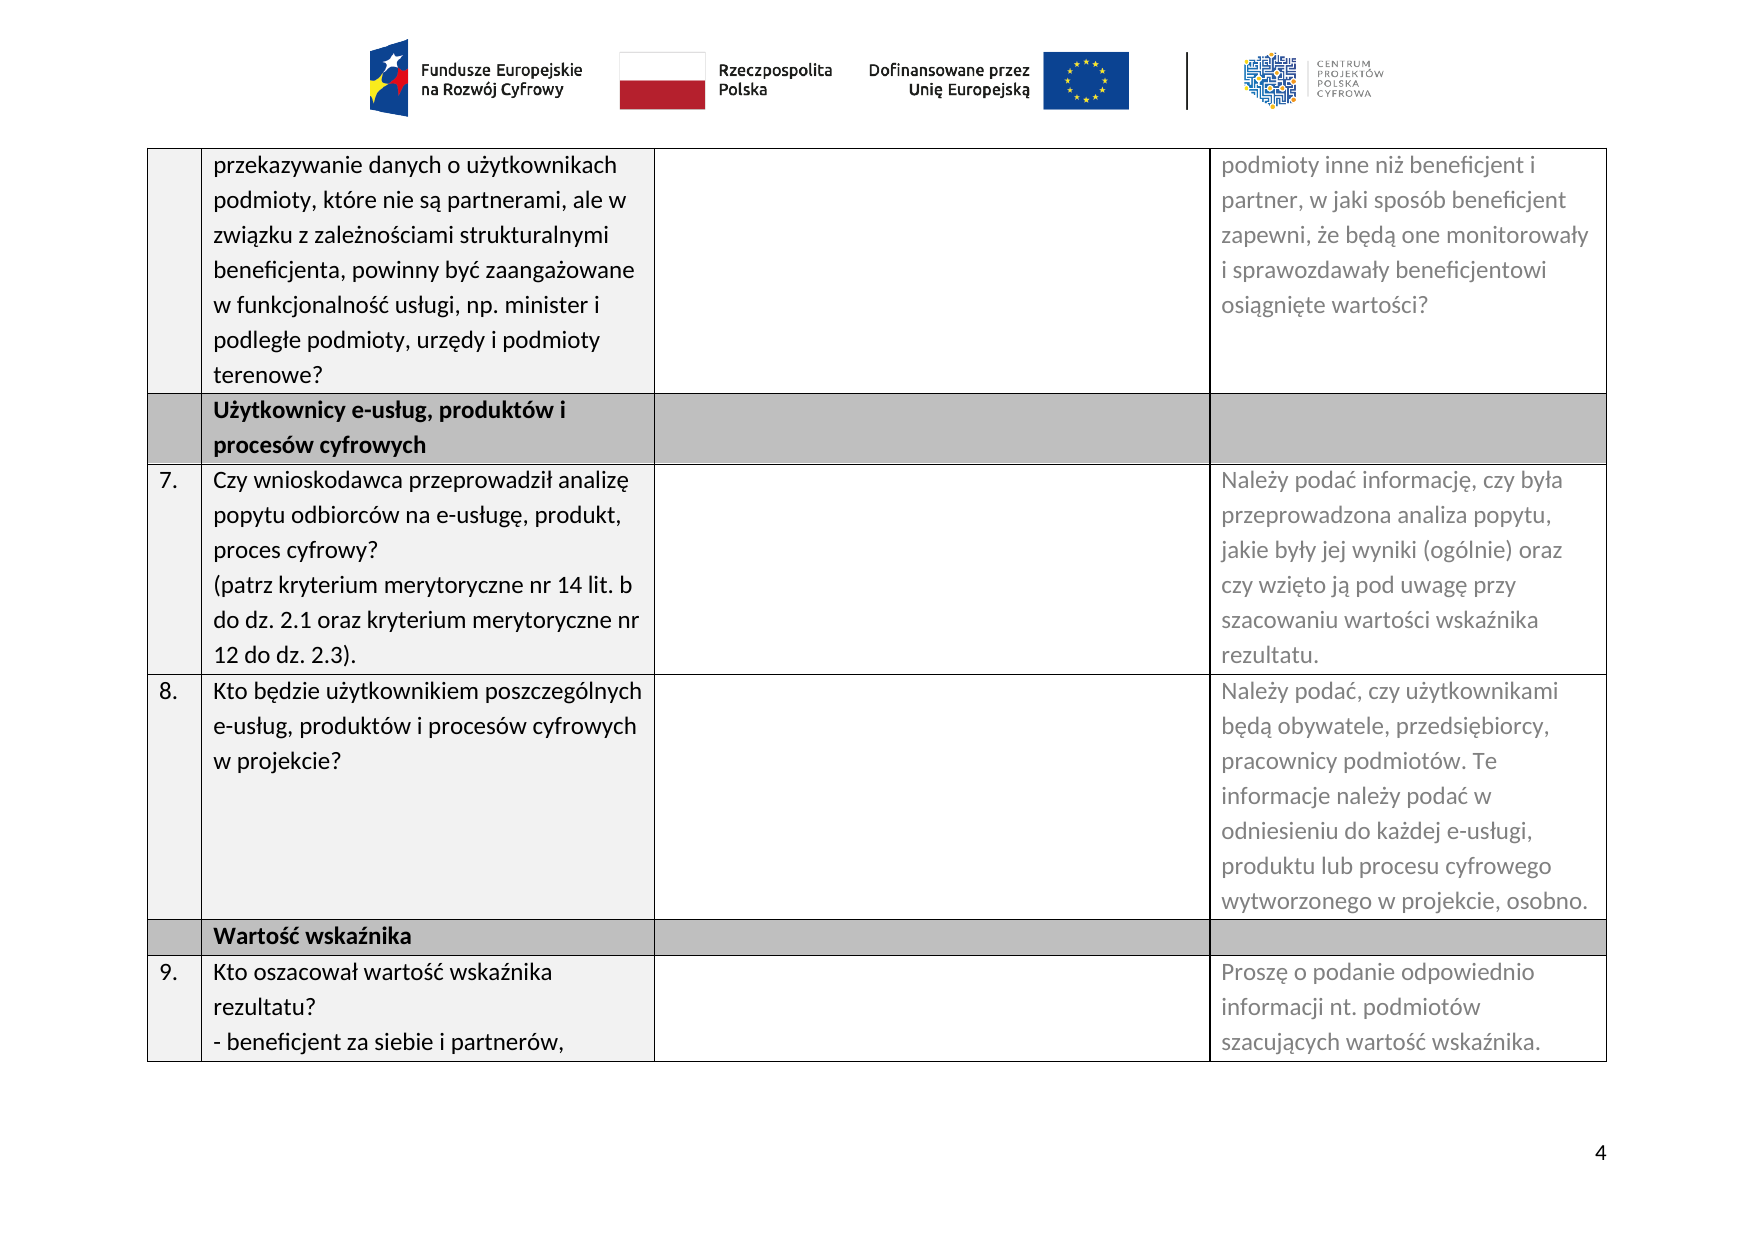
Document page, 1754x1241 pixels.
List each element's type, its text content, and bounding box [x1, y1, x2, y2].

table_cell 8. [148, 675, 201, 919]
table_cell Kto będzie użytkownikiem poszczególnych e-usług, produktów i procesów cyfrowych w projekcie? [202, 675, 654, 919]
table_cell Proszę o podanie odpowiednio informacji nt. podmiotów szacujących wartość wskaźnika. [1211, 956, 1606, 1061]
table_cell 7. [148, 465, 201, 674]
table_cell [655, 394, 1209, 463]
table_cell 6. [148, 149, 201, 393]
picture [370, 39, 1384, 117]
table_cell Należy podać informację, czy była przeprowadzona analiza popytu, jakie były jej wyniki (ogólnie) oraz czy wzięto ją pod uwagę przy szacowaniu wartości wskaźnika rezultatu. [1211, 465, 1606, 674]
table_cell Należy podać, czy użytkownikami będą obywatele, przedsiębiorcy, pracownicy podmiotów. Te informacje należy podać w odniesieniu do każdej e-usługi, produktu lub procesu cyfrowego wytworzonego w projekcie, osobno. [1211, 675, 1606, 919]
table_cell [1211, 920, 1606, 955]
table_cell Użytkownicy e-usług, produktów i procesów cyfrowych [202, 394, 654, 463]
table_cell [655, 920, 1209, 955]
table_cell 9. [148, 956, 201, 1061]
table_cell Czy wnioskodawca przeprowadził analizę popytu odbiorców na e-usługę, produkt, proces cyfrowy? (patrz kryterium merytoryczne nr 14 lit. b do dz. 2.1 oraz kryterium merytoryczne nr 12 do dz. 2.3). [202, 465, 654, 674]
table_cell [655, 956, 1209, 1061]
table_cell [655, 149, 1209, 393]
table_cell [655, 465, 1209, 674]
table_cell [148, 394, 201, 463]
table_cell [1211, 394, 1606, 463]
table_cell Wartość wskaźnika [202, 920, 654, 955]
table_cell [655, 675, 1209, 919]
table_cell [148, 920, 201, 955]
